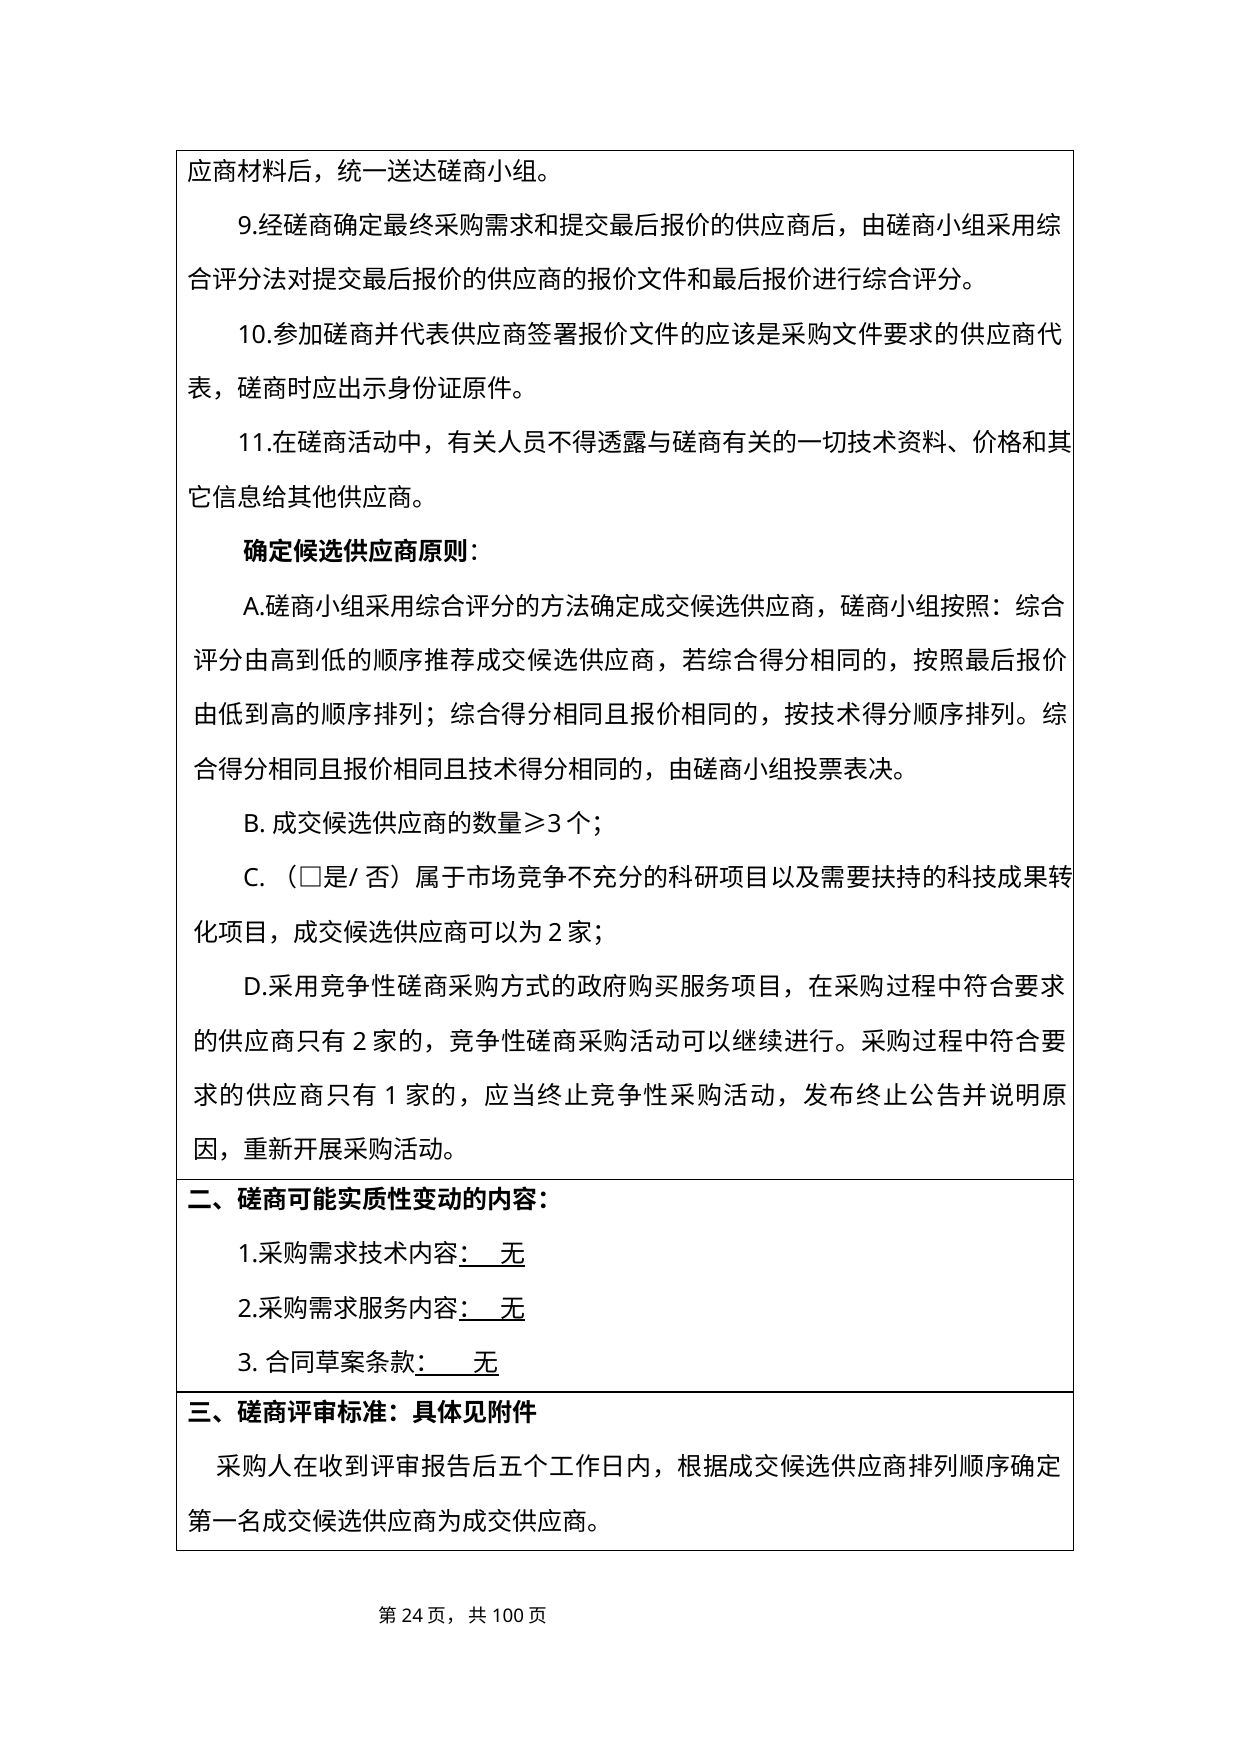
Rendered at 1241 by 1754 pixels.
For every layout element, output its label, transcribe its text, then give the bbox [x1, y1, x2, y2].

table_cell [177, 1393, 1073, 1550]
table_cell 二、磋商可能实质性变动的内容： 1.采购需求技术内容： 无 2.采购需求服务内容： 无 3. 合同草案条款： 无 [177, 1180, 1073, 1391]
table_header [177, 151, 1073, 1178]
